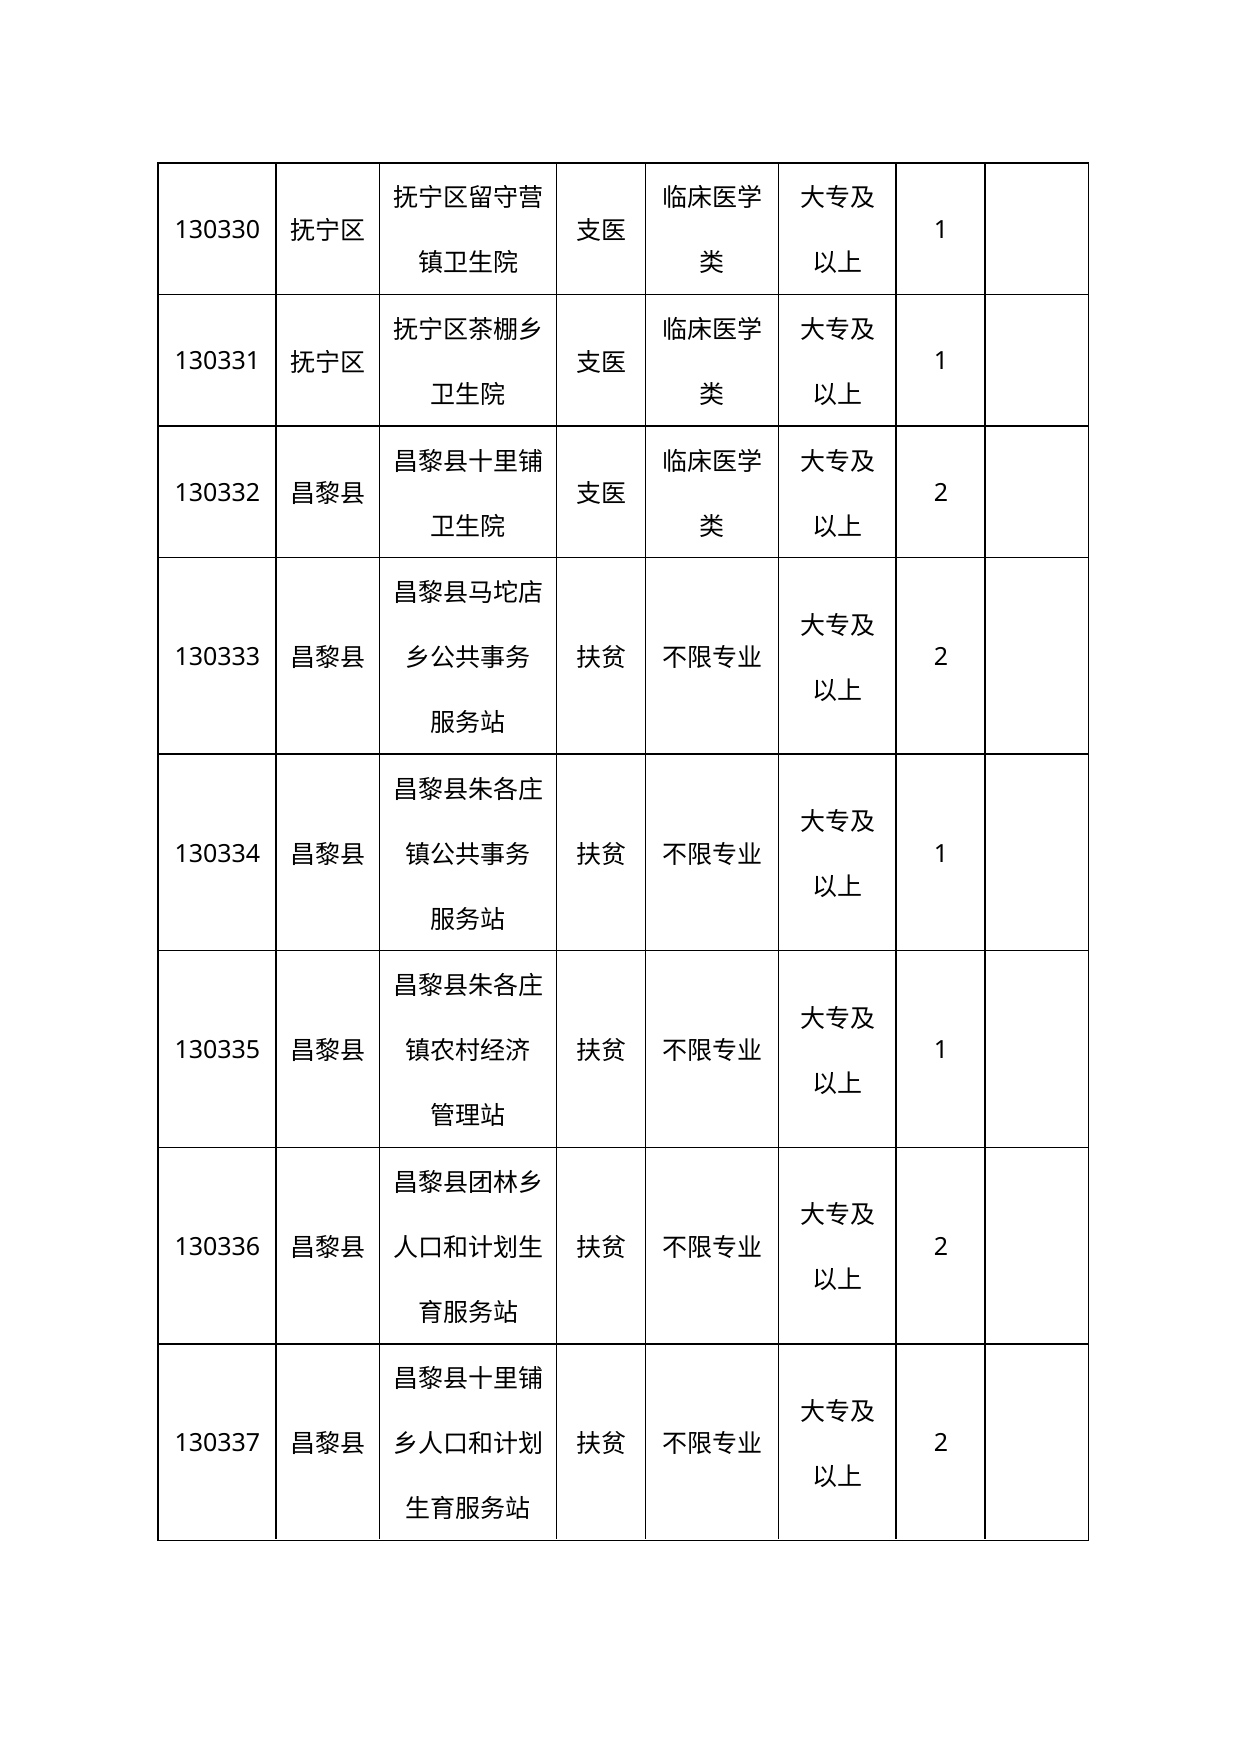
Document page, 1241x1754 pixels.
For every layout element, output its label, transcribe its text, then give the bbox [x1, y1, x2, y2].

table_cell 1 [897, 951, 984, 1146]
table_cell 大专及以上 [779, 1148, 895, 1343]
table_cell 大专及以上 [779, 558, 895, 753]
table_cell 扶贫 [557, 1148, 645, 1343]
table_cell 不限专业 [646, 1345, 778, 1539]
table_cell 大专及以上 [779, 427, 895, 557]
table_cell [986, 1148, 1088, 1343]
table_cell 130332 [159, 427, 275, 557]
table_cell [986, 951, 1088, 1146]
table_cell 昌黎县 [277, 558, 379, 753]
table_cell 支医 [557, 295, 645, 425]
table_cell [986, 164, 1088, 293]
table_cell 1 [897, 295, 984, 425]
table_cell 昌黎县朱各庄镇公共事务 服务站 [380, 755, 556, 950]
table_cell 130335 [159, 951, 275, 1146]
table_cell [986, 427, 1088, 557]
table_cell 130330 [159, 164, 275, 293]
table_cell 昌黎县 [277, 427, 379, 557]
table_cell 1 [897, 164, 984, 293]
table_cell 不限专业 [646, 1148, 778, 1343]
table_cell 130337 [159, 1345, 275, 1539]
table_cell 大专及以上 [779, 951, 895, 1146]
table_cell 昌黎县十里铺乡人口和计划生育服务站 [380, 1345, 556, 1539]
table_cell 扶贫 [557, 558, 645, 753]
table_cell 临床医学类 [646, 295, 778, 425]
table_cell 临床医学类 [646, 427, 778, 557]
table_cell 临床医学类 [646, 164, 778, 293]
table_cell 大专及以上 [779, 295, 895, 425]
table_cell 2 [897, 1345, 984, 1539]
table_cell 支医 [557, 164, 645, 293]
table_cell 2 [897, 1148, 984, 1343]
table_cell 昌黎县 [277, 1345, 379, 1539]
table_cell 大专及以上 [779, 1345, 895, 1539]
table_cell 大专及以上 [779, 755, 895, 950]
table_cell [986, 295, 1088, 425]
table_cell [986, 1345, 1088, 1539]
table_cell 昌黎县团林乡人口和计划生育服务站 [380, 1148, 556, 1343]
table_cell 昌黎县马坨店乡公共事务 服务站 [380, 558, 556, 753]
table_cell 2 [897, 558, 984, 753]
table_cell 抚宁区 [277, 295, 379, 425]
table_cell 昌黎县十里铺卫生院 [380, 427, 556, 557]
table_cell 昌黎县 [277, 951, 379, 1146]
table_cell 130333 [159, 558, 275, 753]
table_cell 支医 [557, 427, 645, 557]
table_cell 130336 [159, 1148, 275, 1343]
table_cell 抚宁区茶棚乡卫生院 [380, 295, 556, 425]
table_cell 不限专业 [646, 951, 778, 1146]
table_cell 抚宁区留守营镇卫生院 [380, 164, 556, 293]
table_cell 扶贫 [557, 1345, 645, 1539]
table_cell 大专及以上 [779, 164, 895, 293]
table_cell 不限专业 [646, 558, 778, 753]
table_cell 扶贫 [557, 951, 645, 1146]
table_cell 不限专业 [646, 755, 778, 950]
table_cell 130334 [159, 755, 275, 950]
table_cell 2 [897, 427, 984, 557]
table_cell [986, 755, 1088, 950]
table_cell [986, 558, 1088, 753]
table_cell 1 [897, 755, 984, 950]
table_cell 130331 [159, 295, 275, 425]
table_cell 抚宁区 [277, 164, 379, 293]
table_cell 扶贫 [557, 755, 645, 950]
table_cell 昌黎县 [277, 1148, 379, 1343]
table_cell 昌黎县朱各庄镇农村经济 管理站 [380, 951, 556, 1146]
table_cell 昌黎县 [277, 755, 379, 950]
